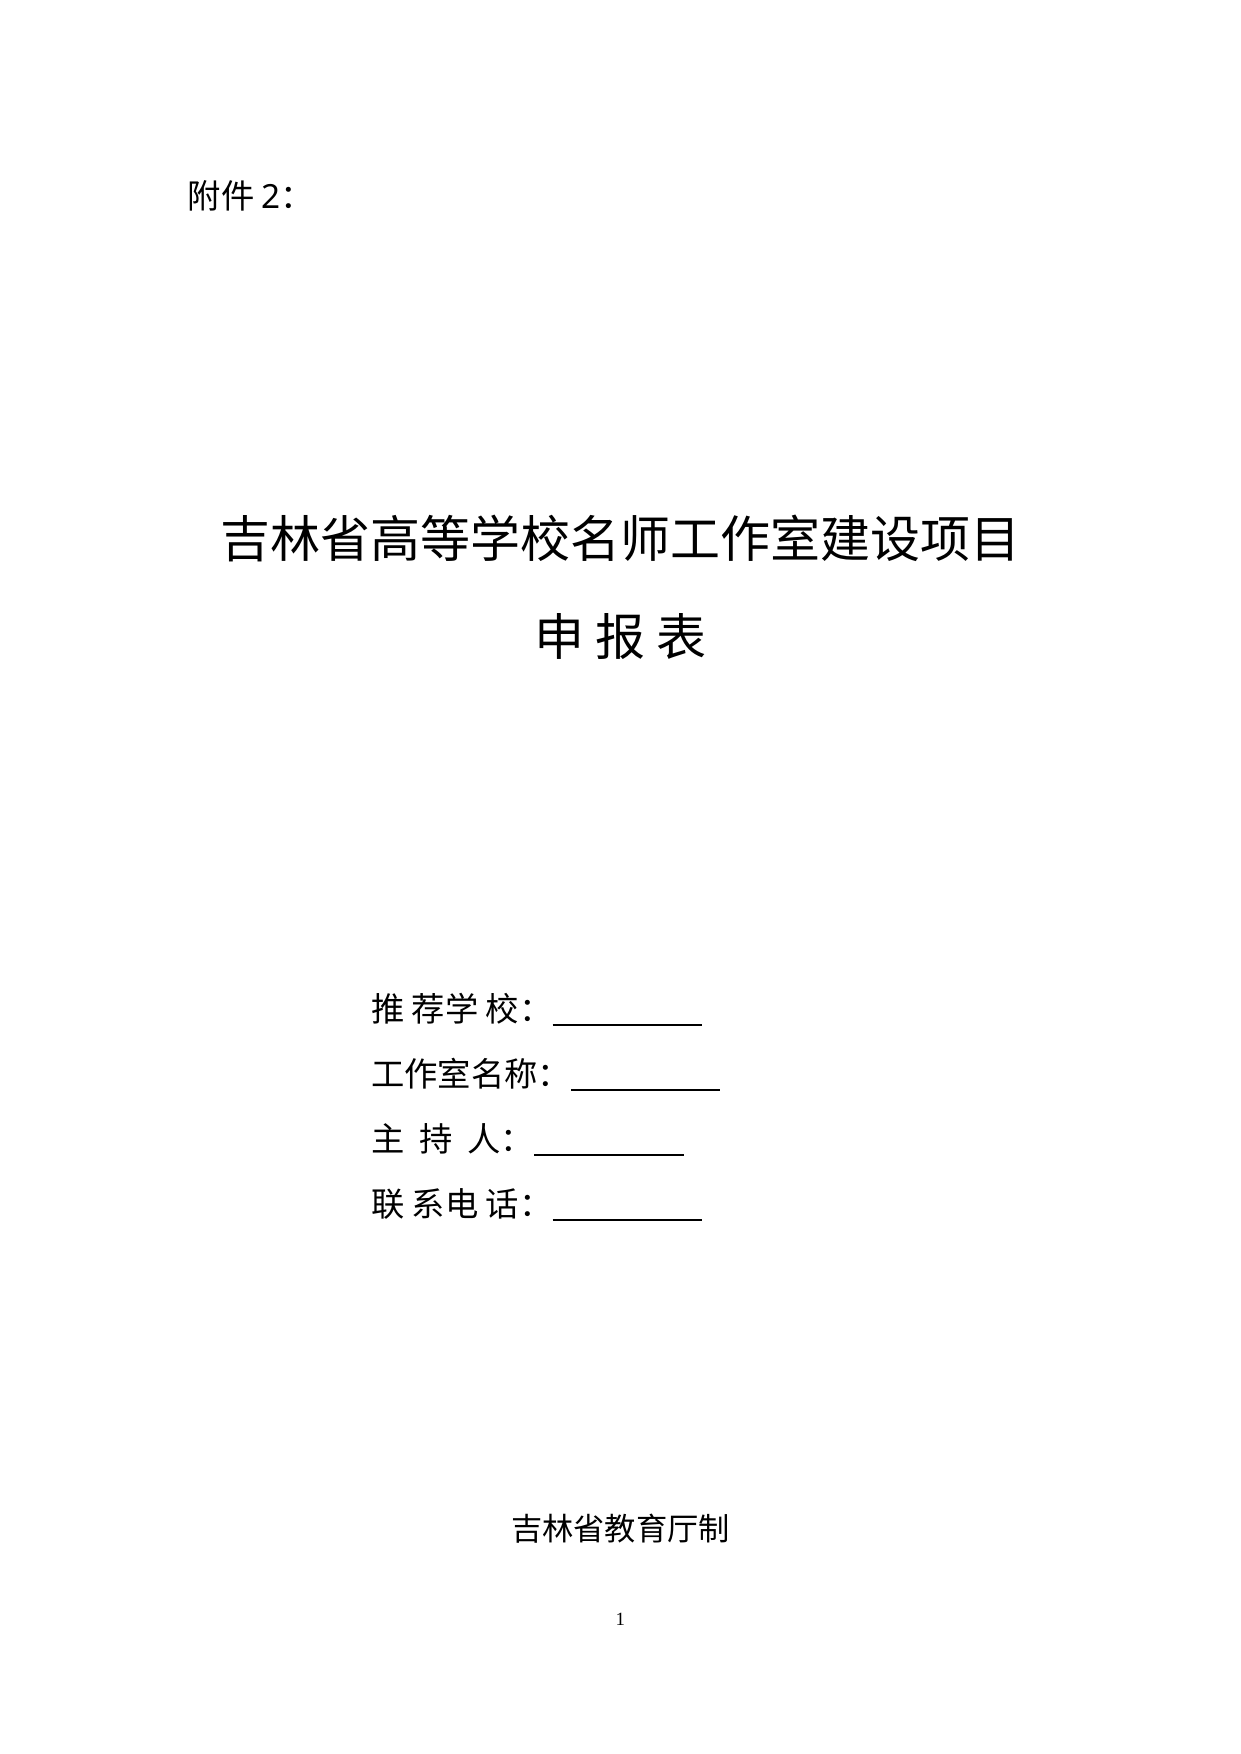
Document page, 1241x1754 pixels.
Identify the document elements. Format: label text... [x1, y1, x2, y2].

text 主 持 人： [187, 1104, 1053, 1169]
text 吉林省高等学校名师工作室建设项目 [187, 487, 1053, 584]
text 联 系电 话： [187, 1169, 1053, 1234]
text 吉林省教育厅制 [187, 1494, 1053, 1559]
text 工作室名称： [187, 1039, 1053, 1104]
text 申 报 表 [187, 584, 1053, 682]
text 附件2： [187, 162, 1053, 227]
text 推 荐学 校： [187, 974, 1053, 1039]
